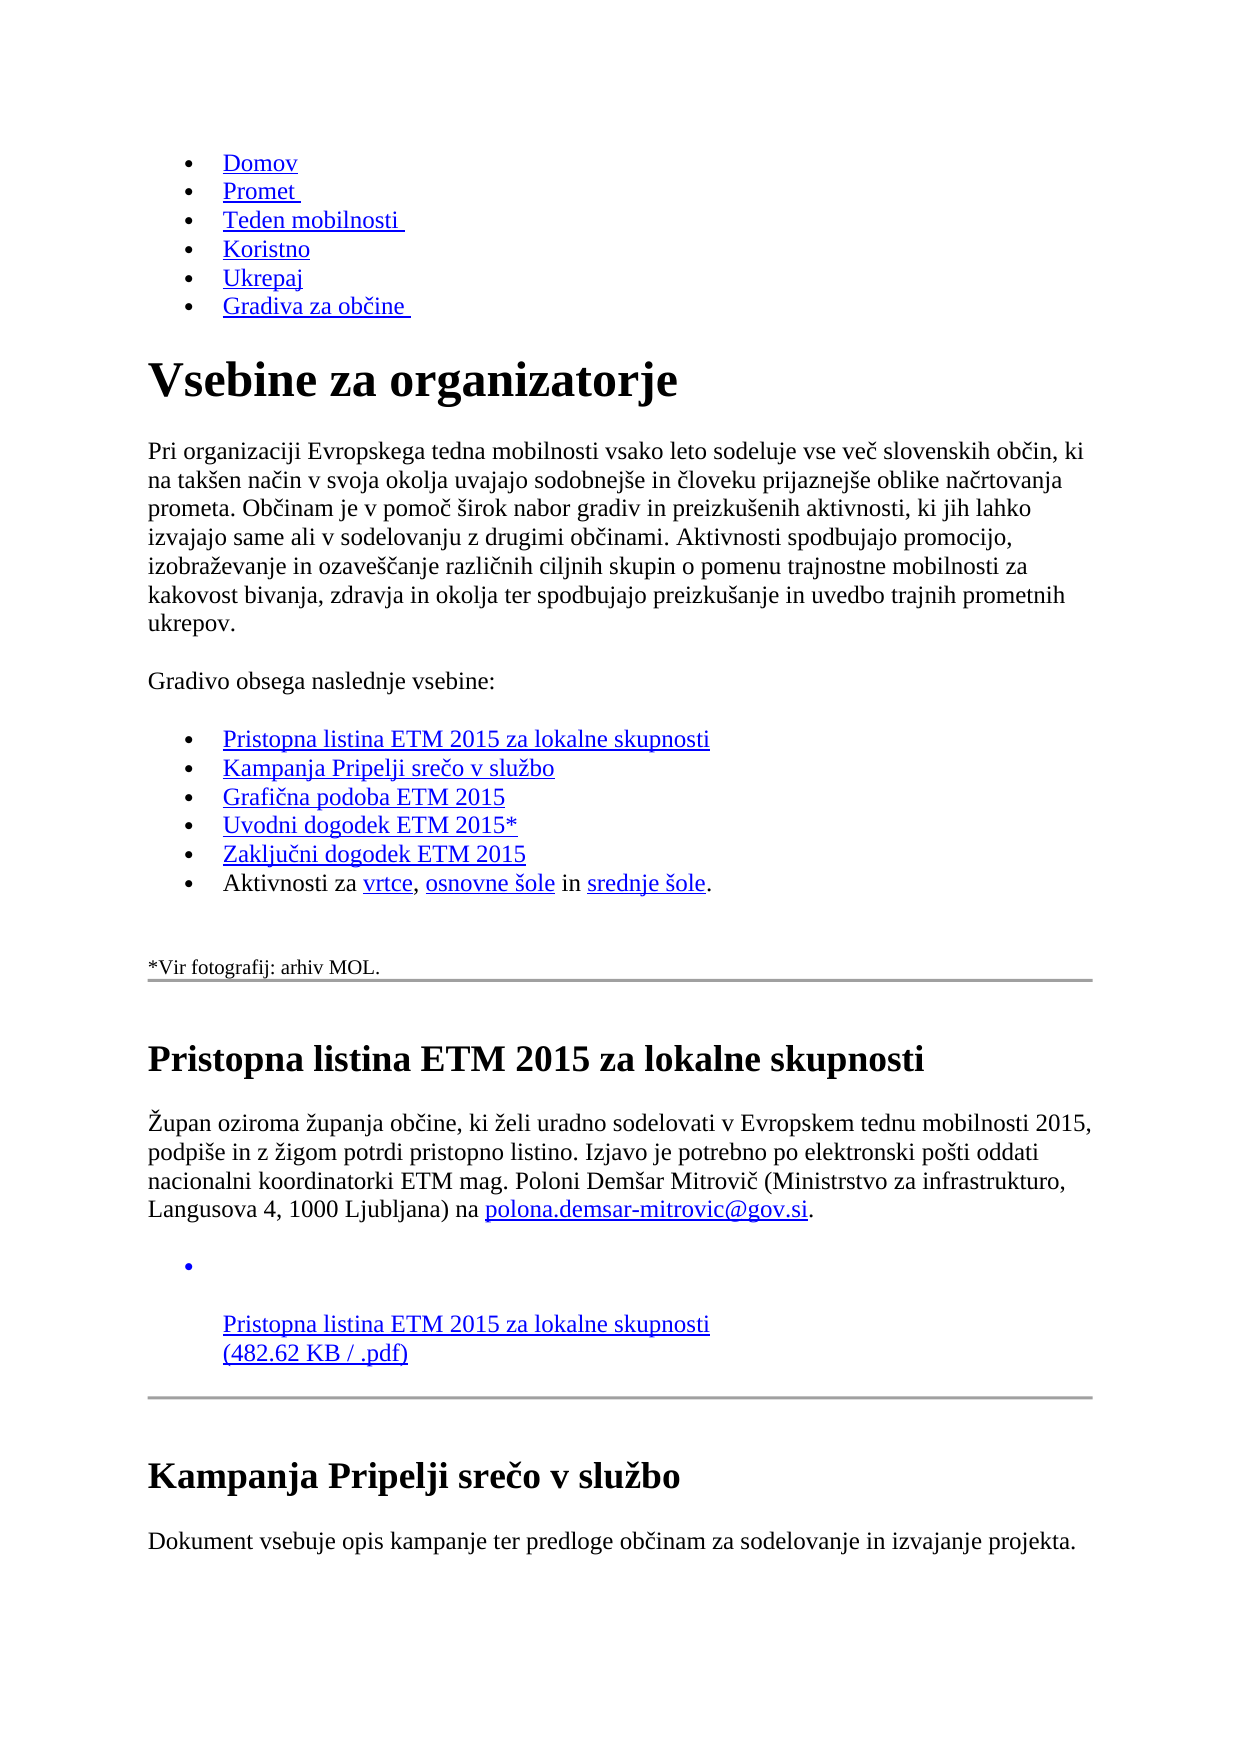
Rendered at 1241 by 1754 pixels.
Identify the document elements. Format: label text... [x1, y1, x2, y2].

text Župan oziroma županja občine, ki želi uradno sodelovati v Evropskem tednu mobilnosti 2015, podpiše in z žigom potrdi pristopno listino. Izjavo je potrebno po elektronski pošti oddati nacionalni koordinatorki ETM mag. Poloni Demšar Mitrovič (Ministrstvo za infrastrukturo, Langusova 4, 1000 Ljubljana) na polona.demsar-mitrovic@gov.si. [148, 1108, 1093, 1223]
list Teden mobilnosti [185, 205, 1093, 234]
list Aktivnosti za vrtce, osnovne šole in srednje šole. [185, 868, 1093, 897]
list Gradiva za občine [185, 291, 1093, 320]
text *Vir fotografij: arhiv MOL. [148, 926, 1093, 978]
text Pri organizaciji Evropskega tedna mobilnosti vsako leto sodeluje vse več slovenskih občin, ki na takšen način v svoja okolja uvajajo sodobnejše in človeku prijaznejše oblike načrtovanja prometa. Občinam je v pomoč širok nabor gradiv in preizkušenih aktivnosti, ki jih lahko izvajajo same ali v sodelovanju z drugimi občinami. Aktivnosti spodbujajo promocijo, izobraževanje in ozaveščanje različnih ciljnih skupin o pomenu trajnostne mobilnosti za kakovost bivanja, zdravja in okolja ter spodbujajo preizkušanje in uvedbo trajnih prometnih ukrepov. [148, 436, 1093, 637]
text Gradivo obsega naslednje vsebine: [148, 666, 1093, 695]
list Zaključni dogodek ETM 2015 [185, 839, 1093, 868]
list Ukrepaj [185, 263, 1093, 291]
text Dokument vsebuje opis kampanje ter predloge občinam za sodelovanje in izvajanje projekta. [148, 1526, 1093, 1554]
list Kampanja Pripelji srečo v službo [185, 753, 1093, 782]
list Koristno [185, 234, 1093, 263]
list Grafična podoba ETM 2015 [185, 782, 1093, 811]
text Pristopna listina ETM 2015 za lokalne skupnosti [148, 1036, 1093, 1079]
text Vsebine za organizatorje [148, 349, 1093, 407]
list Pristopna listina ETM 2015 za lokalne skupnosti [185, 724, 1093, 753]
text Pristopna listina ETM 2015 za lokalne skupnosti (482.62 KB / .pdf) [223, 1309, 1093, 1367]
list Uvodni dogodek ETM 2015* [185, 811, 1093, 839]
list Domov [185, 148, 1093, 176]
text Kampanja Pripelji srečo v službo [148, 1453, 1093, 1497]
list Promet [185, 176, 1093, 205]
